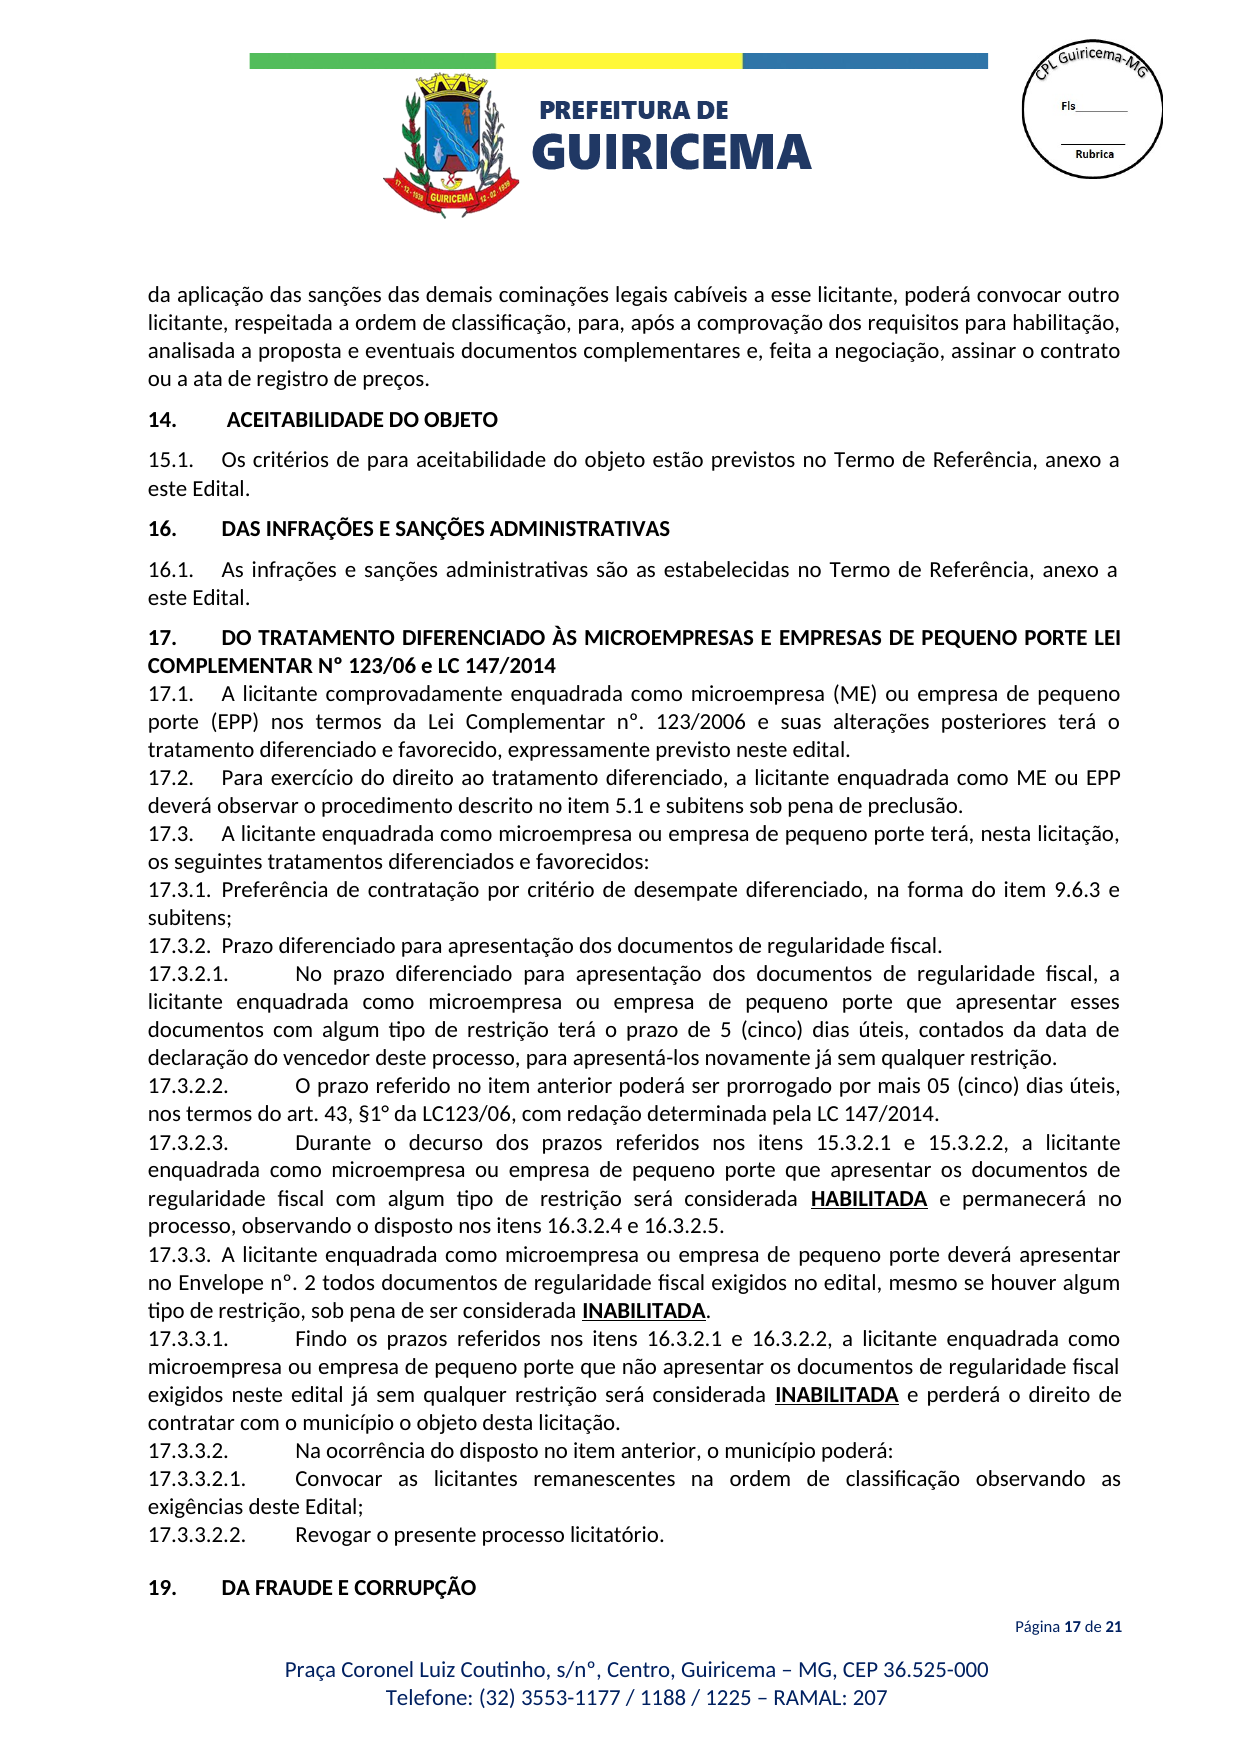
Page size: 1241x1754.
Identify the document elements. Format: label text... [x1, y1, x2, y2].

list Preferência de contratação por critério de desempate diferenciado, na forma do item 9.6.3 e subitens; [148, 875, 1122, 931]
list A licitante comprovadamente enquadrada como microempresa (ME) ou empresa de pequeno porte (EPP) nos termos da Lei Complementar nº. 123/2006 e suas alterações posteriores terá o tratamento diferenciado e favorecido, expressamente previsto neste edital. [148, 679, 1122, 763]
list DA FRAUDE E CORRUPÇÃO [148, 1573, 1119, 1601]
subtitle DAS INFRAÇÕES E SANÇÕES ADMINISTRATIVAS [148, 514, 1122, 542]
list O prazo referido no item anterior poderá ser prorrogado por mais 05 (cinco) dias úteis, nos termos do art. 43, §1° da LC123/06, com redação determinada pela LC 147/2014. [148, 1072, 1122, 1128]
list DO TRATAMENTO DIFERENCIADO ÀS MICROEMPRESAS E EMPRESAS DE PEQUENO PORTE LEI COMPLEMENTAR Nº 123/06 e LC 147/2014 [148, 623, 1122, 679]
list Na ocorrência do disposto no item anterior, o município poderá: [148, 1436, 1122, 1464]
list As infrações e sanções administrativas são as estabelecidas no Termo de Referência, anexo a este Edital. [148, 555, 1120, 611]
list ACEITABILIDADE DO OBJETO [148, 405, 1122, 433]
list Convocar as licitantes remanescentes na ordem de classificação observando as exigências deste Edital; [148, 1464, 1122, 1520]
picture [1021, 39, 1163, 179]
list Findo os prazos referidos nos itens 16.3.2.1 e 16.3.2.2, a licitante enquadrada como microempresa ou empresa de pequeno porte que não apresentar os documentos de regularidade fiscal exigidos neste edital já sem qualquer restrição será considerada INABILITADA e perderá o direito de contratar com o município o objeto desta licitação. [148, 1324, 1122, 1436]
list A licitante enquadrada como microempresa ou empresa de pequeno porte terá, nesta licitação, os seguintes tratamentos diferenciados e favorecidos: [148, 819, 1122, 875]
list A licitante enquadrada como microempresa ou empresa de pequeno porte deverá apresentar no Envelope nº. 2 todos documentos de regularidade fiscal exigidos no edital, mesmo se houver algum tipo de restrição, sob pena de ser considerada INABILITADA. [148, 1240, 1122, 1324]
list Durante o decurso dos prazos referidos nos itens 15.3.2.1 e 15.3.2.2, a licitante enquadrada como microempresa ou empresa de pequeno porte que apresentar os documentos de regularidade fiscal com algum tipo de restrição será considerada HABILITADA e permanecerá no processo, observando o disposto nos itens 16.3.2.4 e 16.3.2.5. [148, 1128, 1122, 1240]
list Revogar o presente processo licitatório. [148, 1520, 1122, 1548]
list Os critérios de para aceitabilidade do objeto estão previstos no Termo de Referência, anexo a este Edital. [148, 446, 1122, 502]
list No prazo diferenciado para apresentação dos documentos de regularidade fiscal, a licitante enquadrada como microempresa ou empresa de pequeno porte que apresentar esses documentos com algum tipo de restrição terá o prazo de 5 (cinco) dias úteis, contados da data de declaração do vencedor deste processo, para apresentá-los novamente já sem qualquer restrição. [148, 959, 1122, 1072]
list Para exercício do direito ao tratamento diferenciado, a licitante enquadrada como ME ou EPP deverá observar o procedimento descrito no item 5.1 e subitens sob pena de preclusão. [148, 763, 1122, 819]
list Prazo diferenciado para apresentação dos documentos de regularidade fiscal. [148, 931, 1122, 959]
